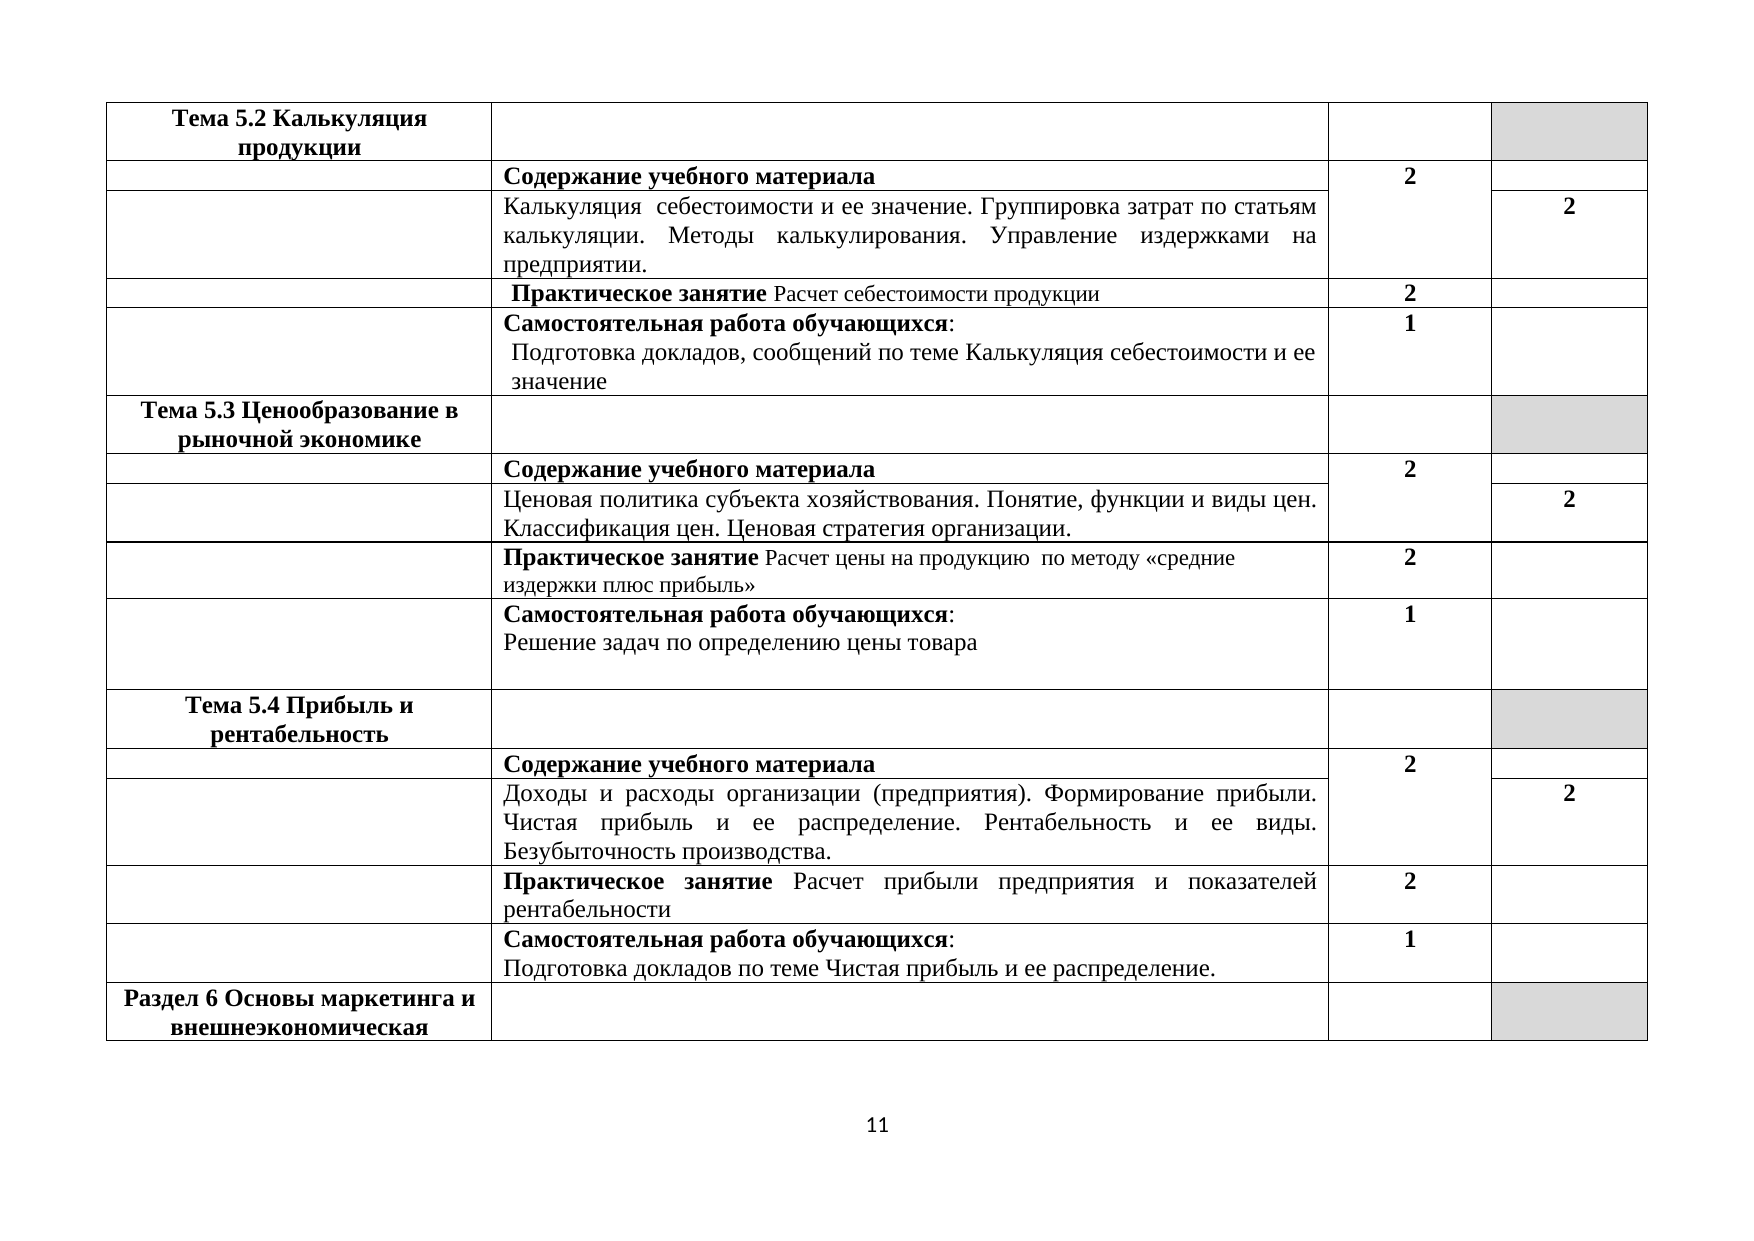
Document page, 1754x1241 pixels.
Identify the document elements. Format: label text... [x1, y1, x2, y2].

table_cell 2 [1492, 484, 1647, 541]
table_cell [107, 191, 491, 277]
table_cell Содержание учебного материала [492, 749, 1328, 777]
table_cell Самостоятельная работа обучающихся: Подготовка докладов, сообщений по теме Калькуляция себестоимости и ее значение [492, 308, 1328, 394]
table_cell 1 [1329, 308, 1491, 394]
table_cell [1492, 543, 1647, 598]
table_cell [107, 983, 491, 1040]
table_cell [107, 279, 491, 307]
table_cell [1492, 749, 1647, 777]
table_cell Тема 5.2 Калькуляция продукции [107, 103, 491, 160]
table_cell [1492, 924, 1647, 982]
table_cell [107, 866, 491, 923]
table_cell [1329, 983, 1491, 1040]
table_cell Самостоятельная работа обучающихся: Подготовка докладов по теме Чистая прибыль и ее распределение. [492, 924, 1328, 982]
table_cell Тема 5.4 Прибыль и рентабельность [107, 690, 491, 748]
table_cell [1492, 983, 1647, 1040]
table_cell 2 [1492, 191, 1647, 277]
table_cell [107, 749, 491, 777]
table_cell [1492, 599, 1647, 689]
table_cell [107, 543, 491, 598]
table_cell [1492, 103, 1647, 160]
table_cell [492, 690, 1328, 748]
table_cell [107, 599, 491, 689]
table_cell 2 [1329, 279, 1491, 307]
table_cell Тема 5.3 Ценообразование в рыночной экономике [107, 396, 491, 453]
table_cell 2 [1329, 454, 1491, 541]
table_cell [107, 924, 491, 982]
table_cell 2 [1329, 749, 1491, 865]
table_cell [107, 308, 491, 394]
table_cell Содержание учебного материала [492, 161, 1328, 190]
table_cell [492, 983, 1328, 1040]
table_cell [1329, 396, 1491, 453]
table_cell [1492, 866, 1647, 923]
table_cell [1329, 690, 1491, 748]
table_cell Самостоятельная работа обучающихся: Решение задач по определению цены товара [492, 599, 1328, 689]
table_cell [107, 779, 491, 865]
table_cell Ценовая политика субъекта хозяйствования. Понятие, функции и виды цен. Классификация цен. Ценовая стратегия организации. [492, 484, 1328, 541]
table_cell 1 [1329, 924, 1491, 982]
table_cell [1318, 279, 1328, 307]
table_cell [492, 396, 1328, 453]
table_cell 2 [1329, 543, 1491, 598]
table_cell [1492, 454, 1647, 483]
table_cell Калькуляция себестоимости и ее значение. Группировка затрат по статьям калькуляции. Методы калькулирования. Управление издержками на предприятии. [492, 191, 1328, 277]
table_cell [1329, 103, 1491, 160]
table_cell [1492, 279, 1647, 307]
table_cell 1 [1329, 599, 1491, 689]
table_cell Доходы и расходы организации (предприятия). Формирование прибыли. Чистая прибыль и ее распределение. Рентабельность и ее виды. Безубыточность производства. [492, 779, 1328, 865]
table_cell Практическое занятие Расчет прибыли предприятия и показателей рентабельности [492, 866, 1328, 923]
table_cell [1492, 396, 1647, 453]
table_cell 2 [1329, 866, 1491, 923]
table_cell 2 [1492, 779, 1647, 865]
table_cell 2 [1329, 161, 1491, 277]
table_cell Практическое занятие Расчет цены на продукцию по методу «средние издержки плюс прибыль» [492, 543, 1328, 598]
table_cell [107, 454, 491, 483]
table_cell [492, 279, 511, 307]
table_cell [1492, 308, 1647, 394]
table_cell [107, 161, 491, 190]
table_cell [1492, 690, 1647, 748]
table_cell [107, 484, 491, 541]
table_cell [492, 103, 1328, 160]
table_cell [1492, 161, 1647, 190]
table_cell Содержание учебного материала [492, 454, 1328, 483]
